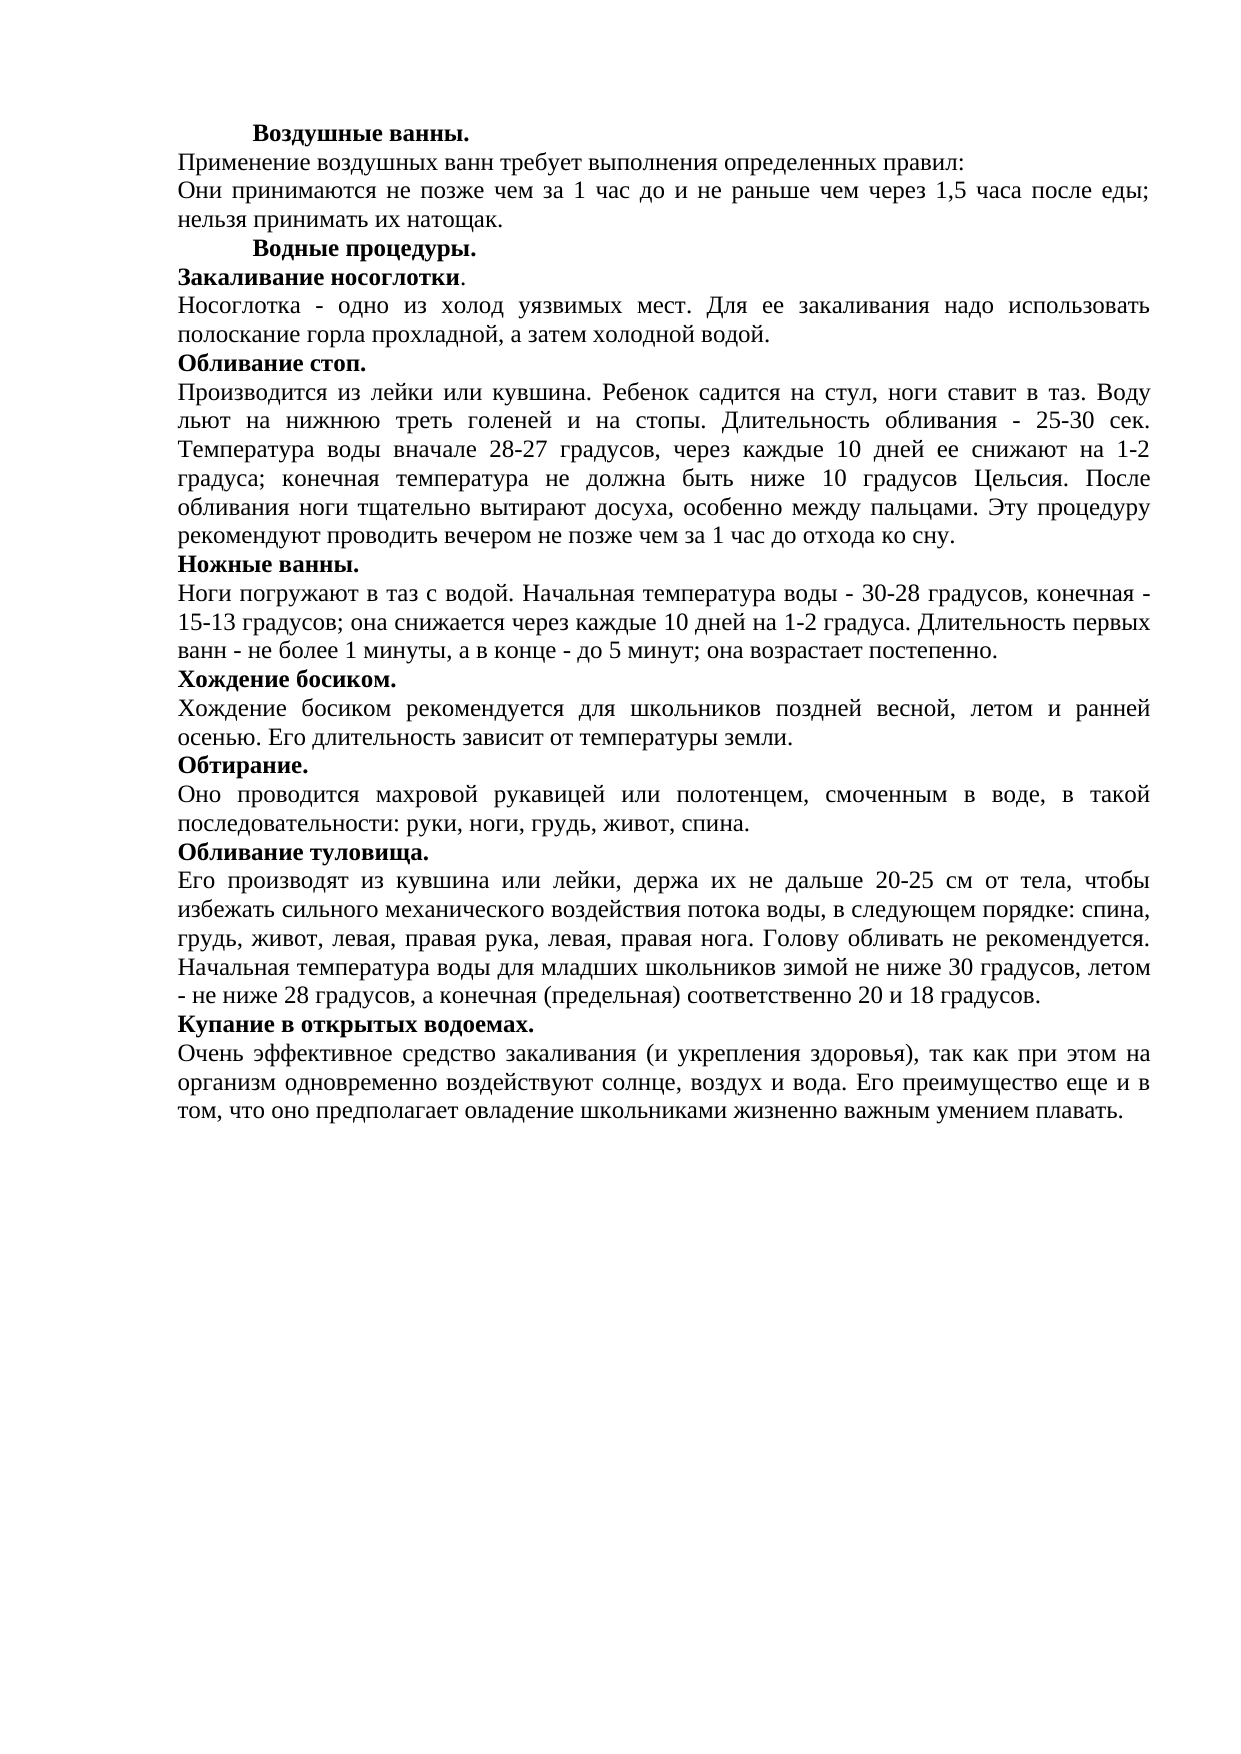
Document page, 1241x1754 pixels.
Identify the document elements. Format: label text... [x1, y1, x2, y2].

text Хождение босиком. [177, 664, 1152, 693]
text Оно проводится махровой рукавицей или полотенцем, смоченным в воде, в такой последовательности: руки, ноги, грудь, живот, спина. [177, 779, 1152, 837]
text Его производят из кувшина или лейки, держа их не дальше 20-25 см от тела, чтобы избежать сильного механического воздействия потока воды, в следующем порядке: спина, грудь, живот, левая, правая рука, левая, правая нога. Голову обливать не рекомендуется. Начальная температура воды для младших школьников зимой не ниже 30 градусов, летом - не ниже 28 градусов, а конечная (предельная) соответственно 20 и 18 градусов. [177, 866, 1152, 1009]
text Хождение босиком рекомендуется для школьников поздней весной, летом и ранней осенью. Его длительность зависит от температуры земли. [177, 693, 1152, 751]
text Купание в открытых водоемах. [177, 1009, 1152, 1038]
text Они принимаются не позже чем за 1 час до и не раньше чем через 1,5 часа после еды; нельзя принимать их натощак. [177, 176, 1152, 233]
text Обливание туловища. [177, 837, 1152, 866]
text Производится из лейки или кувшина. Ребенок садится на стул, ноги ставит в таз. Воду льют на нижнюю треть голеней и на стопы. Длительность обливания - 25-30 сек. Температура воды вначале 28-27 градусов, через каждые 10 дней ее снижают на 1-2 градуса; конечная температура не должна быть ниже 10 градусов Цельсия. После обливания ноги тщательно вытирают досуха, особенно между пальцами. Эту процедуру рекомендуют проводить вечером не позже чем за 1 час до отхода ко сну. [177, 377, 1152, 549]
text Закаливание носоглотки. [177, 262, 1152, 291]
text Обливание стоп. [177, 348, 1152, 377]
text Очень эффективное средство закаливания (и укрепления здоровья), так как при этом на организм одновременно воздействуют солнце, воздух и вода. Его преимущество еще и в том, что оно предполагает овладение школьниками жизненно важным умением плавать. [177, 1038, 1152, 1124]
text Воздушные ванны. [177, 118, 1152, 147]
text Водные процедуры. [177, 233, 1152, 262]
text Ноги погружают в таз с водой. Начальная температура воды - 30-28 градусов, конечная - 15-13 градусов; она снижается через каждые 10 дней на 1-2 градуса. Длительность первых ванн - не более 1 минуты, а в конце - до 5 минут; она возрастает постепенно. [177, 578, 1152, 664]
text Применение воздушных ванн требует выполнения определенных правил: [177, 147, 1152, 176]
text Носоглотка - одно из холод уязвимых мест. Для ее закаливания надо использовать полоскание горла прохладной, а затем холодной водой. [177, 291, 1152, 348]
text Ножные ванны. [177, 549, 1152, 578]
text Обтирание. [177, 751, 1152, 779]
